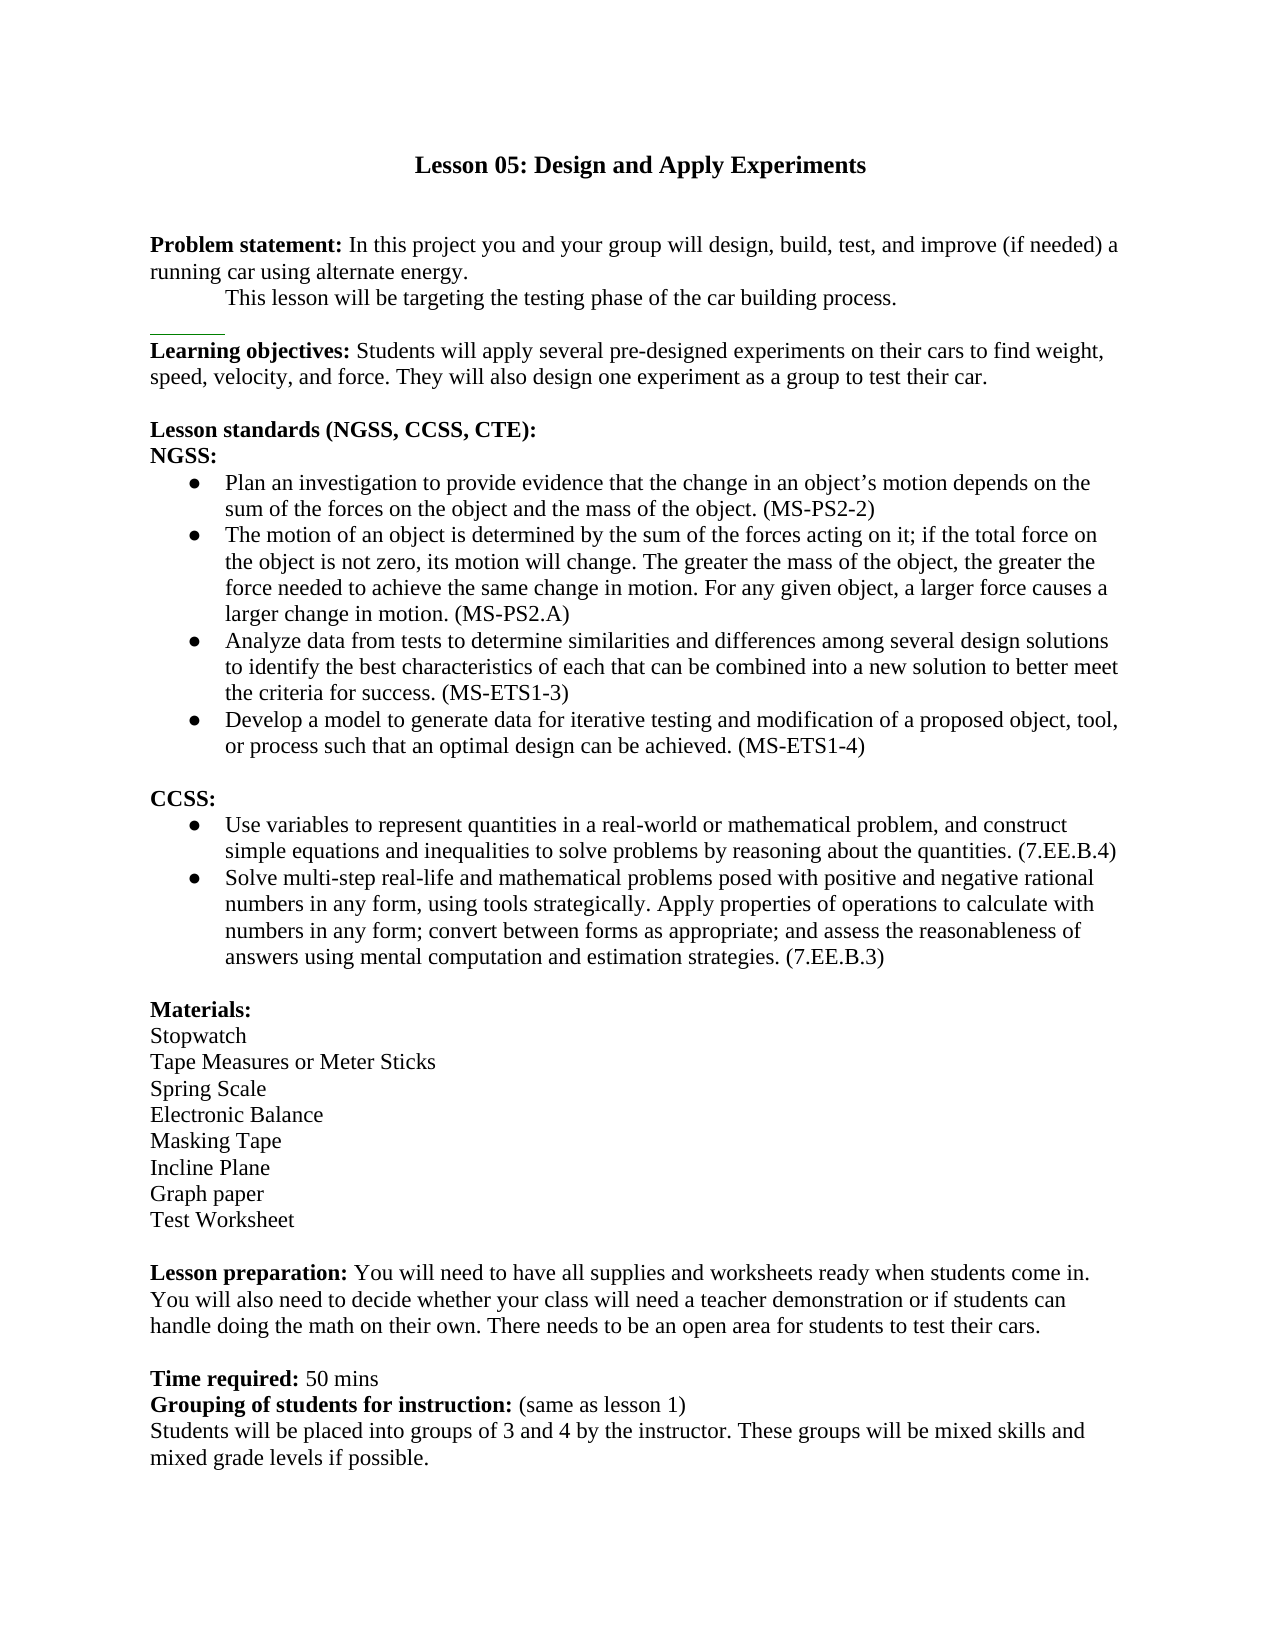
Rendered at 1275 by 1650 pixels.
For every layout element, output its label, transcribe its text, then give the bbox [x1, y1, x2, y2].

list Plan an investigation to provide evidence that the change in an object’s motion depends on the sum of the forces on the object and the mass of the object. (MS-PS2-2) [187, 469, 1125, 521]
text Materials: [150, 996, 1125, 1022]
text Lesson standards (NGSS, CCSS, CTE): [150, 416, 1125, 442]
text Stopwatch [150, 1022, 1125, 1048]
text Time required: 50 mins [150, 1365, 1125, 1391]
list The motion of an object is determined by the sum of the forces acting on it; if the total force on the object is not zero, its motion will change. The greater the mass of the object, the greater the force needed to achieve the same change in motion. For any given object, a larger force causes a larger change in motion. (MS-PS2.A) [187, 521, 1125, 627]
text Grouping of students for instruction: (same as lesson 1) [150, 1391, 1125, 1417]
text This lesson will be targeting the testing phase of the car building process. [150, 284, 1125, 311]
list Develop a model to generate data for iterative testing and modification of a proposed object, tool, or process such that an optimal design can be achieved. (MS-ETS1-4) [187, 706, 1125, 758]
text Tape Measures or Meter Sticks [150, 1048, 1125, 1075]
text Graph paper [150, 1180, 1125, 1207]
text Incline Plane [150, 1154, 1125, 1180]
text Lesson preparation: You will need to have all supplies and worksheets ready when students come in. You will also need to decide whether your class will need a teacher demonstration or if students can handle doing the math on their own. There needs to be an open area for students to test their cars. [150, 1259, 1125, 1338]
list Analyze data from tests to determine similarities and differences among several design solutions to identify the best characteristics of each that can be combined into a new solution to better meet the criteria for success. (MS-ETS1-3) [187, 627, 1125, 706]
text Learning objectives: Students will apply several pre-designed experiments on their cars to find weight, speed, velocity, and force. They will also design one experiment as a group to test their car. [150, 337, 1125, 389]
text Lesson 05: Design and Apply Experiments [150, 150, 1125, 205]
text Test Worksheet [150, 1207, 1125, 1233]
text Students will be placed into groups of 3 and 4 by the instructor. These groups will be mixed skills and mixed grade levels if possible. [150, 1417, 1125, 1470]
text Masking Tape [150, 1127, 1125, 1154]
list Use variables to represent quantities in a real-world or mathematical problem, and construct simple equations and inequalities to solve problems by reasoning about the quantities. (7.EE.B.4) [187, 811, 1125, 864]
list Solve multi-step real-life and mathematical problems posed with positive and negative rational numbers in any form, using tools strategically. Apply properties of operations to calculate with numbers in any form; convert between forms as appropriate; and assess the reasonableness of answers using mental computation and estimation strategies. (7.EE.B.3) [187, 864, 1125, 969]
text CCSS: [150, 785, 1125, 811]
text NGSS: [150, 442, 1125, 469]
text Problem statement: In this project you and your group will design, build, test, and improve (if needed) a running car using alternate energy. [150, 231, 1125, 284]
text Spring Scale [150, 1075, 1125, 1101]
text Electronic Balance [150, 1101, 1125, 1127]
